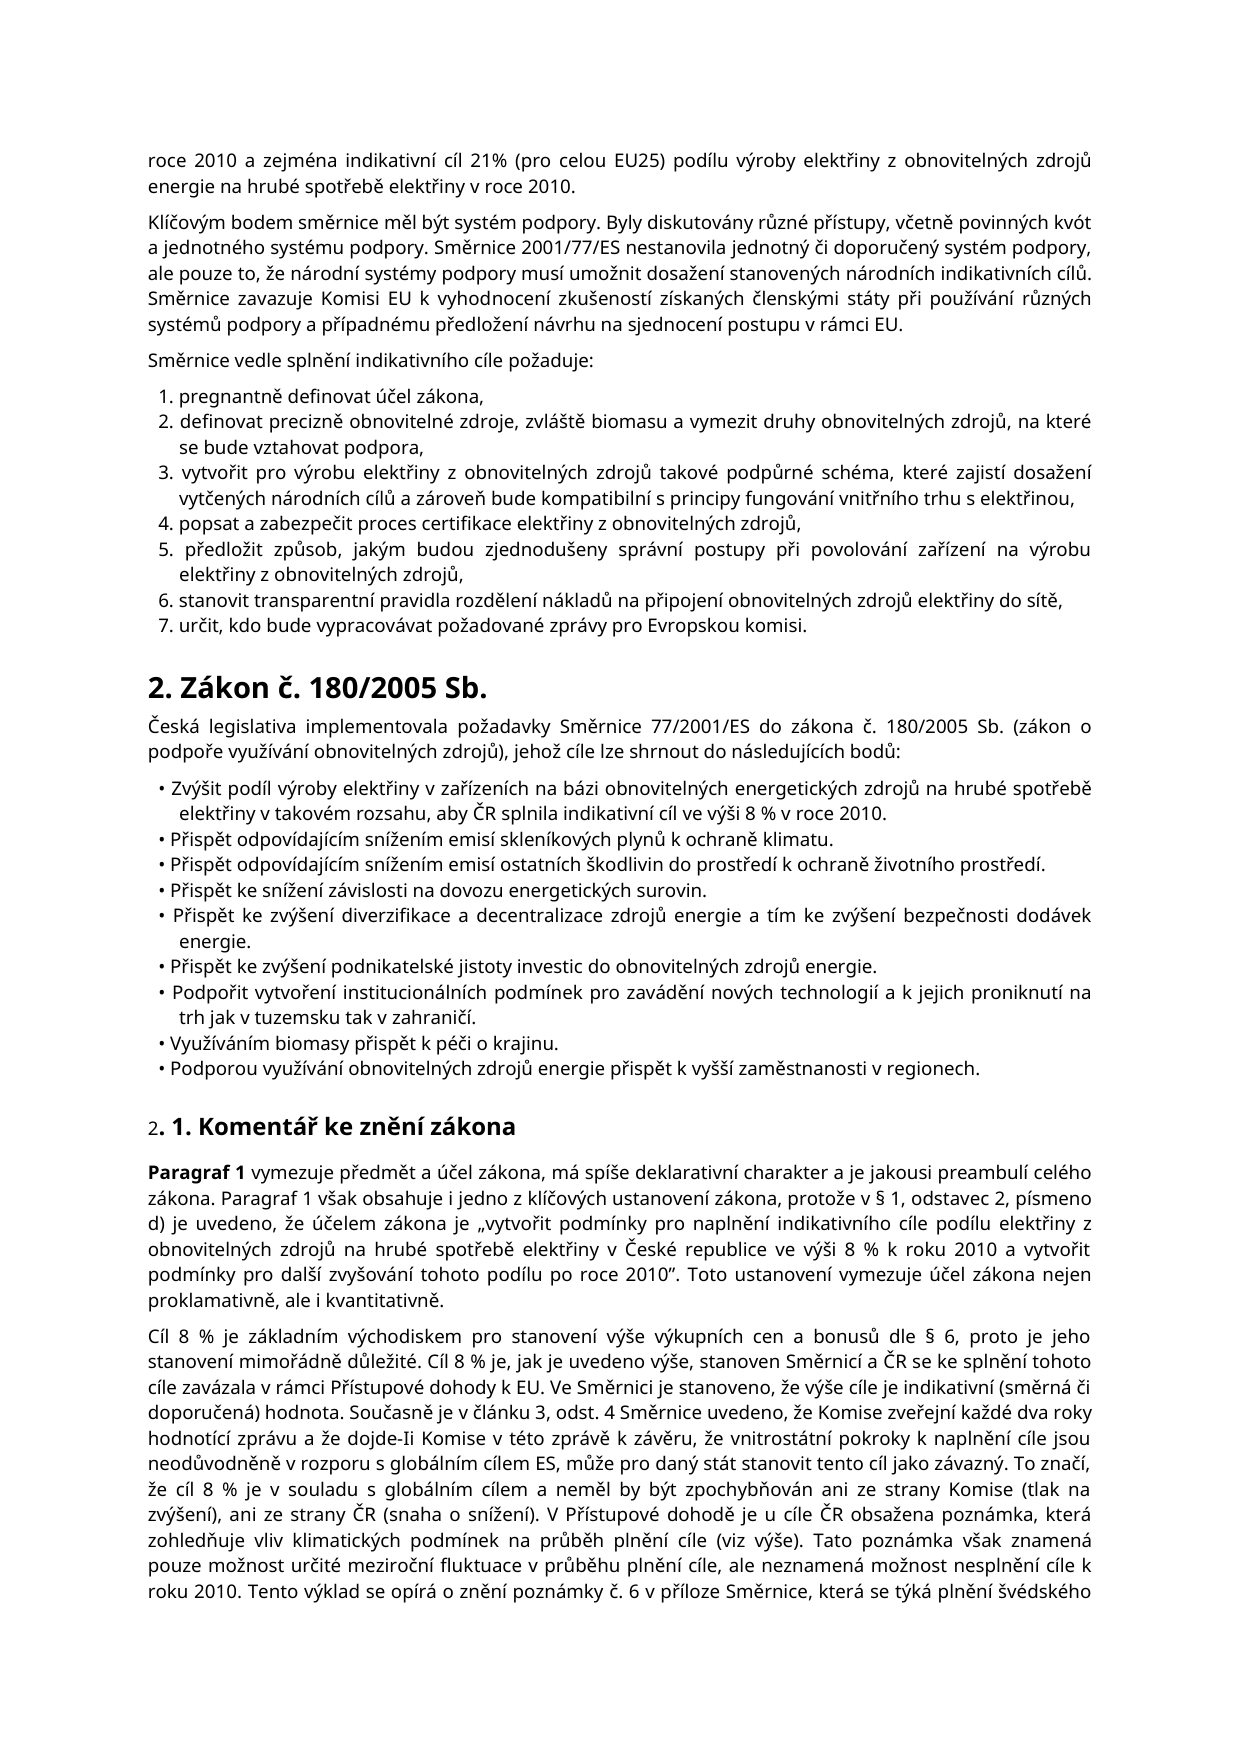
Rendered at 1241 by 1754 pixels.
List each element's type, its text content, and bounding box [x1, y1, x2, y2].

text • Přispět ke zvýšení diverzifikace a decentralizace zdrojů energie a tím ke zvýšení bezpečnosti dodávek energie. [158, 902, 1093, 953]
text 2. 1. Komentář ke znění zákona [148, 1110, 1093, 1143]
text 5. předložit způsob, jakým budou zjednodušeny správní postupy při povolování zařízení na výrobu elektřiny z obnovitelných zdrojů, [158, 536, 1093, 587]
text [148, 1323, 1093, 1604]
text • Využíváním biomasy přispět k péči o krajinu. [158, 1030, 1093, 1056]
text Klíčovým bodem směrnice měl být systém podpory. Byly diskutovány různé přístupy, včetně povinných kvót a jednotného systému podpory. Směrnice 2001/77/ES nestanovila jednotný či doporučený systém podpory, ale pouze to, že národní systémy podpory musí umožnit dosažení stanovených národních indikativních cílů. Směrnice zavazuje Komisi EU k vyhodnocení zkušeností získaných členskými státy při používání různých systémů podpory a případnému předložení návrhu na sjednocení postupu v rámci EU. [148, 209, 1093, 337]
text • Přispět ke zvýšení podnikatelské jistoty investic do obnovitelných zdrojů energie. [158, 953, 1093, 979]
text 6. stanovit transparentní pravidla rozdělení nákladů na připojení obnovitelných zdrojů elektřiny do sítě, [158, 587, 1093, 613]
text Česká legislativa implementovala požadavky Směrnice 77/2001/ES do zákona č. 180/2005 Sb. (zákon o podpoře využívání obnovitelných zdrojů), jehož cíle lze shrnout do následujících bodů: [148, 713, 1093, 764]
text Paragraf 1 vymezuje předmět a účel zákona, má spíše deklarativní charakter a je jakousi preambulí celého zákona. Paragraf 1 však obsahuje i jedno z klíčových ustanovení zákona, protože v § 1, odstavec 2, písmeno d) je uvedeno, že účelem zákona je „vytvořit podmínky pro naplnění indikativního cíle podílu elektřiny z obnovitelných zdrojů na hrubé spotřebě elektřiny v České republice ve výši 8 % k roku 2010 a vytvořit podmínky pro další zvyšování tohoto podílu po roce 2010”. Toto ustanovení vymezuje účel zákona nejen proklamativně, ale i kvantitativně. [148, 1159, 1093, 1313]
text 4. popsat a zabezpečit proces certifikace elektřiny z obnovitelných zdrojů, [158, 511, 1093, 536]
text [148, 148, 1093, 199]
text • Podpořit vytvoření institucionálních podmínek pro zavádění nových technologií a k jejich proniknutí na trh jak v tuzemsku tak v zahraničí. [158, 979, 1093, 1030]
text • Podporou využívání obnovitelných zdrojů energie přispět k vyšší zaměstnanosti v regionech. [158, 1056, 1093, 1081]
text 1. pregnantně definovat účel zákona, [158, 383, 1093, 408]
text • Přispět odpovídajícím snížením emisí skleníkových plynů k ochraně klimatu. [158, 826, 1093, 851]
text 3. vytvořit pro výrobu elektřiny z obnovitelných zdrojů takové podpůrné schéma, které zajistí dosažení vytčených národních cílů a zároveň bude kompatibilní s principy fungování vnitřního trhu s elektřinou, [158, 459, 1093, 511]
text • Zvýšit podíl výroby elektřiny v zařízeních na bázi obnovitelných energetických zdrojů na hrubé spotřebě elektřiny v takovém rozsahu, aby ČR splnila indikativní cíl ve výši 8 % v roce 2010. [158, 775, 1093, 826]
text • Přispět odpovídajícím snížením emisí ostatních škodlivin do prostředí k ochraně životního prostředí. [158, 851, 1093, 877]
text 7. určit, kdo bude vypracovávat požadované zprávy pro Evropskou komisi. [158, 613, 1093, 638]
text • Přispět ke snížení závislosti na dovozu energetických surovin. [158, 877, 1093, 902]
text Směrnice vedle splnění indikativního cíle požaduje: [148, 347, 1093, 373]
text 2. definovat precizně obnovitelné zdroje, zvláště biomasu a vymezit druhy obnovitelných zdrojů, na které se bude vztahovat podpora, [158, 408, 1093, 459]
text 2. Zákon č. 180/2005 Sb. [148, 667, 1093, 707]
